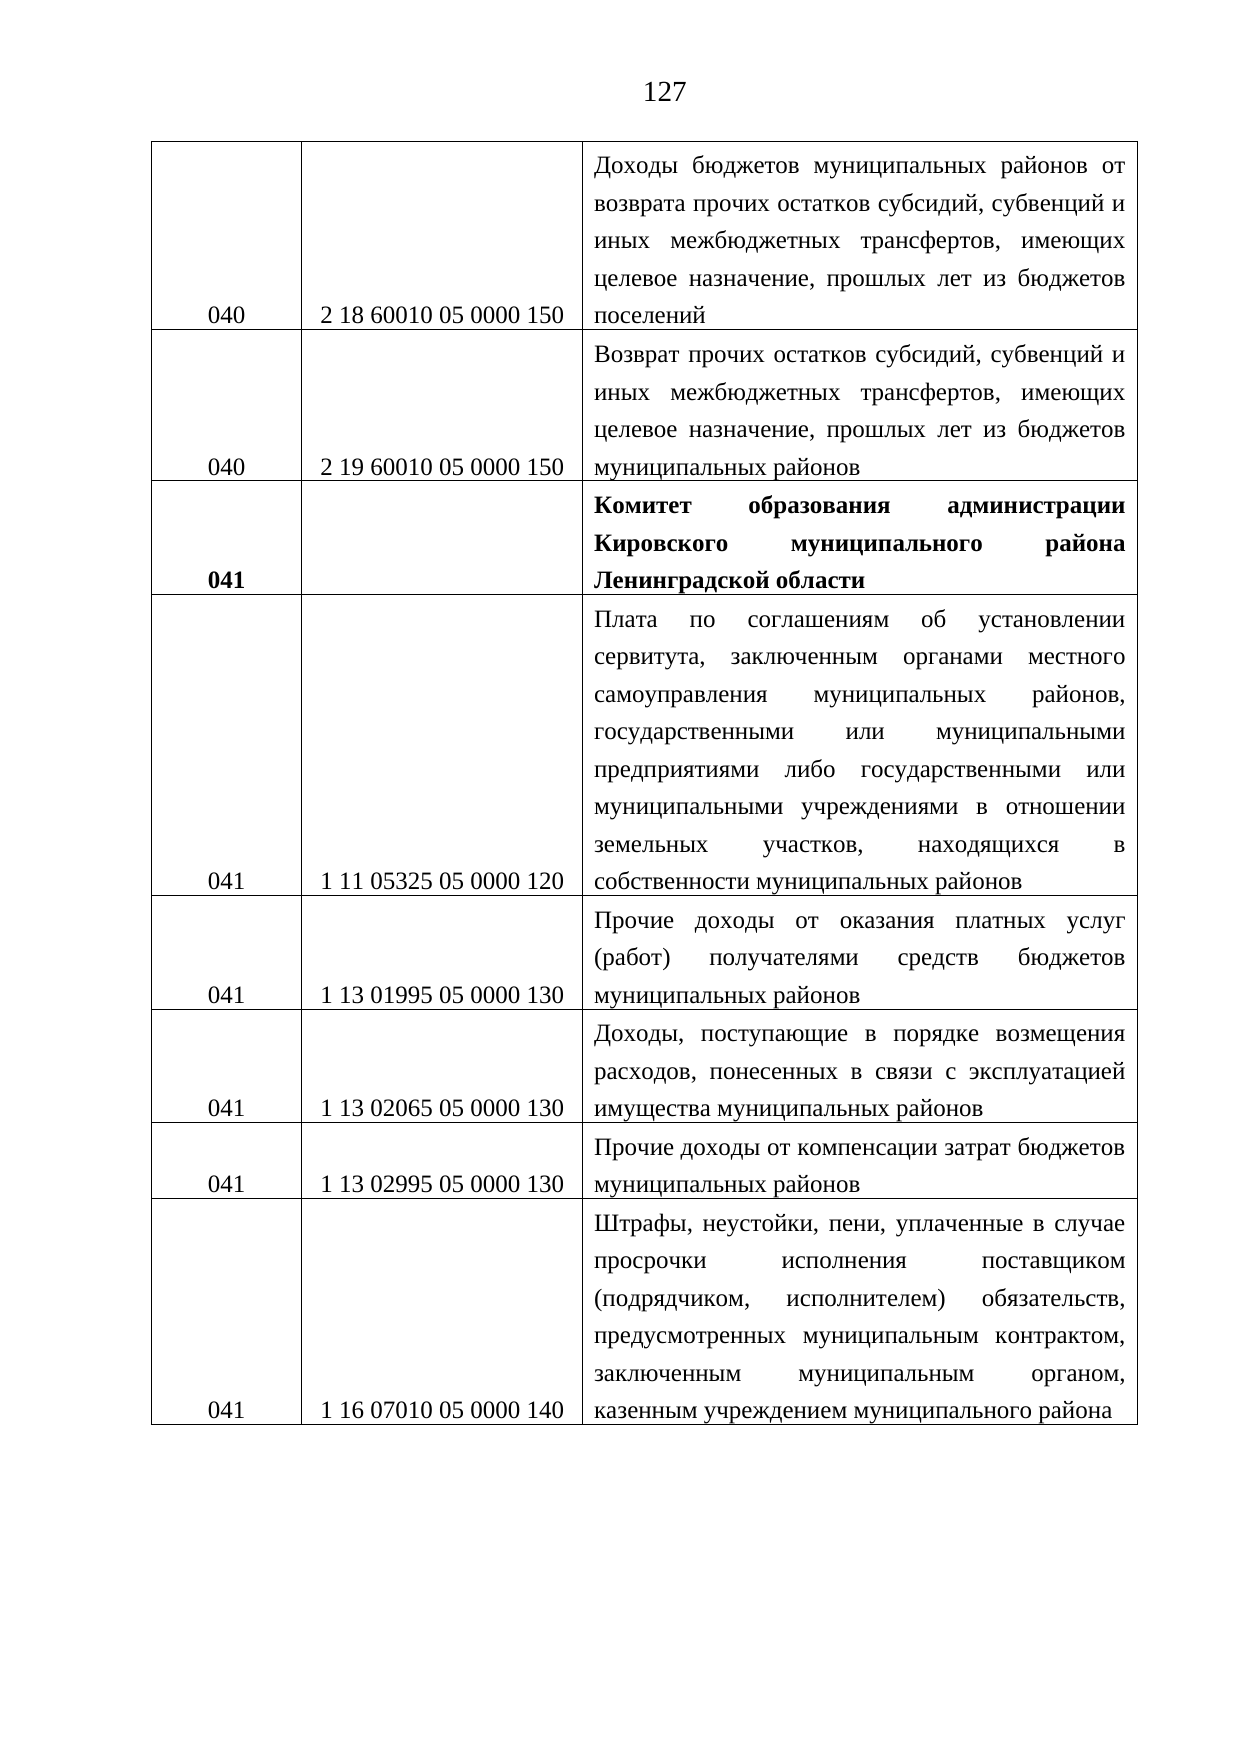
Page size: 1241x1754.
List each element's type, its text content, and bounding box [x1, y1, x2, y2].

table_cell Доходы, поступающие в порядке возмещения расходов, понесенных в связи с эксплуатацией имущества муниципальных районов [583, 1010, 1137, 1122]
table_cell [302, 481, 582, 594]
table_cell 041 [152, 1010, 301, 1122]
table_cell 040 [152, 142, 301, 329]
table_cell 041 [152, 1123, 301, 1198]
table_cell 040 [152, 330, 301, 480]
table_cell 1 13 02065 05 0000 130 [302, 1010, 582, 1122]
table_cell 041 [152, 896, 301, 1008]
table_cell 2 19 60010 05 0000 150 [302, 330, 582, 480]
table_cell 041 [152, 481, 301, 594]
table_cell Плата по соглашениям об установлении сервитута, заключенным органами местного самоуправления муниципальных районов, государственными или муниципальными предприятиями либо государственными или муниципальными учреждениями в отношении земельных участков, находящихся в собственности муниципальных районов [583, 595, 1137, 895]
table_cell 1 13 02995 05 0000 130 [302, 1123, 582, 1198]
table_cell 1 11 05325 05 0000 120 [302, 595, 582, 895]
table_cell 041 [152, 1199, 301, 1424]
table_cell Прочие доходы от оказания платных услуг (работ) получателями средств бюджетов муниципальных районов [583, 896, 1137, 1008]
table_cell 1 16 07010 05 0000 140 [302, 1199, 582, 1424]
table_cell Прочие доходы от компенсации затрат бюджетов муниципальных районов [583, 1123, 1137, 1198]
table_cell Возврат прочих остатков субсидий, субвенций и иных межбюджетных трансфертов, имеющих целевое назначение, прошлых лет из бюджетов муниципальных районов [583, 330, 1137, 480]
table_cell Комитет образования администрации Кировского муниципального района Ленинградской области [583, 481, 1137, 594]
table_cell Штрафы, неустойки, пени, уплаченные в случае просрочки исполнения поставщиком (подрядчиком, исполнителем) обязательств, предусмотренных муниципальным контрактом, заключенным муниципальным органом, казенным учреждением муниципального района [583, 1199, 1137, 1424]
table_cell Доходы бюджетов муниципальных районов от возврата прочих остатков субсидий, субвенций и иных межбюджетных трансфертов, имеющих целевое назначение, прошлых лет из бюджетов поселений [583, 142, 1137, 329]
table_cell 041 [152, 595, 301, 895]
table_cell 1 13 01995 05 0000 130 [302, 896, 582, 1008]
table_cell 2 18 60010 05 0000 150 [302, 142, 582, 329]
